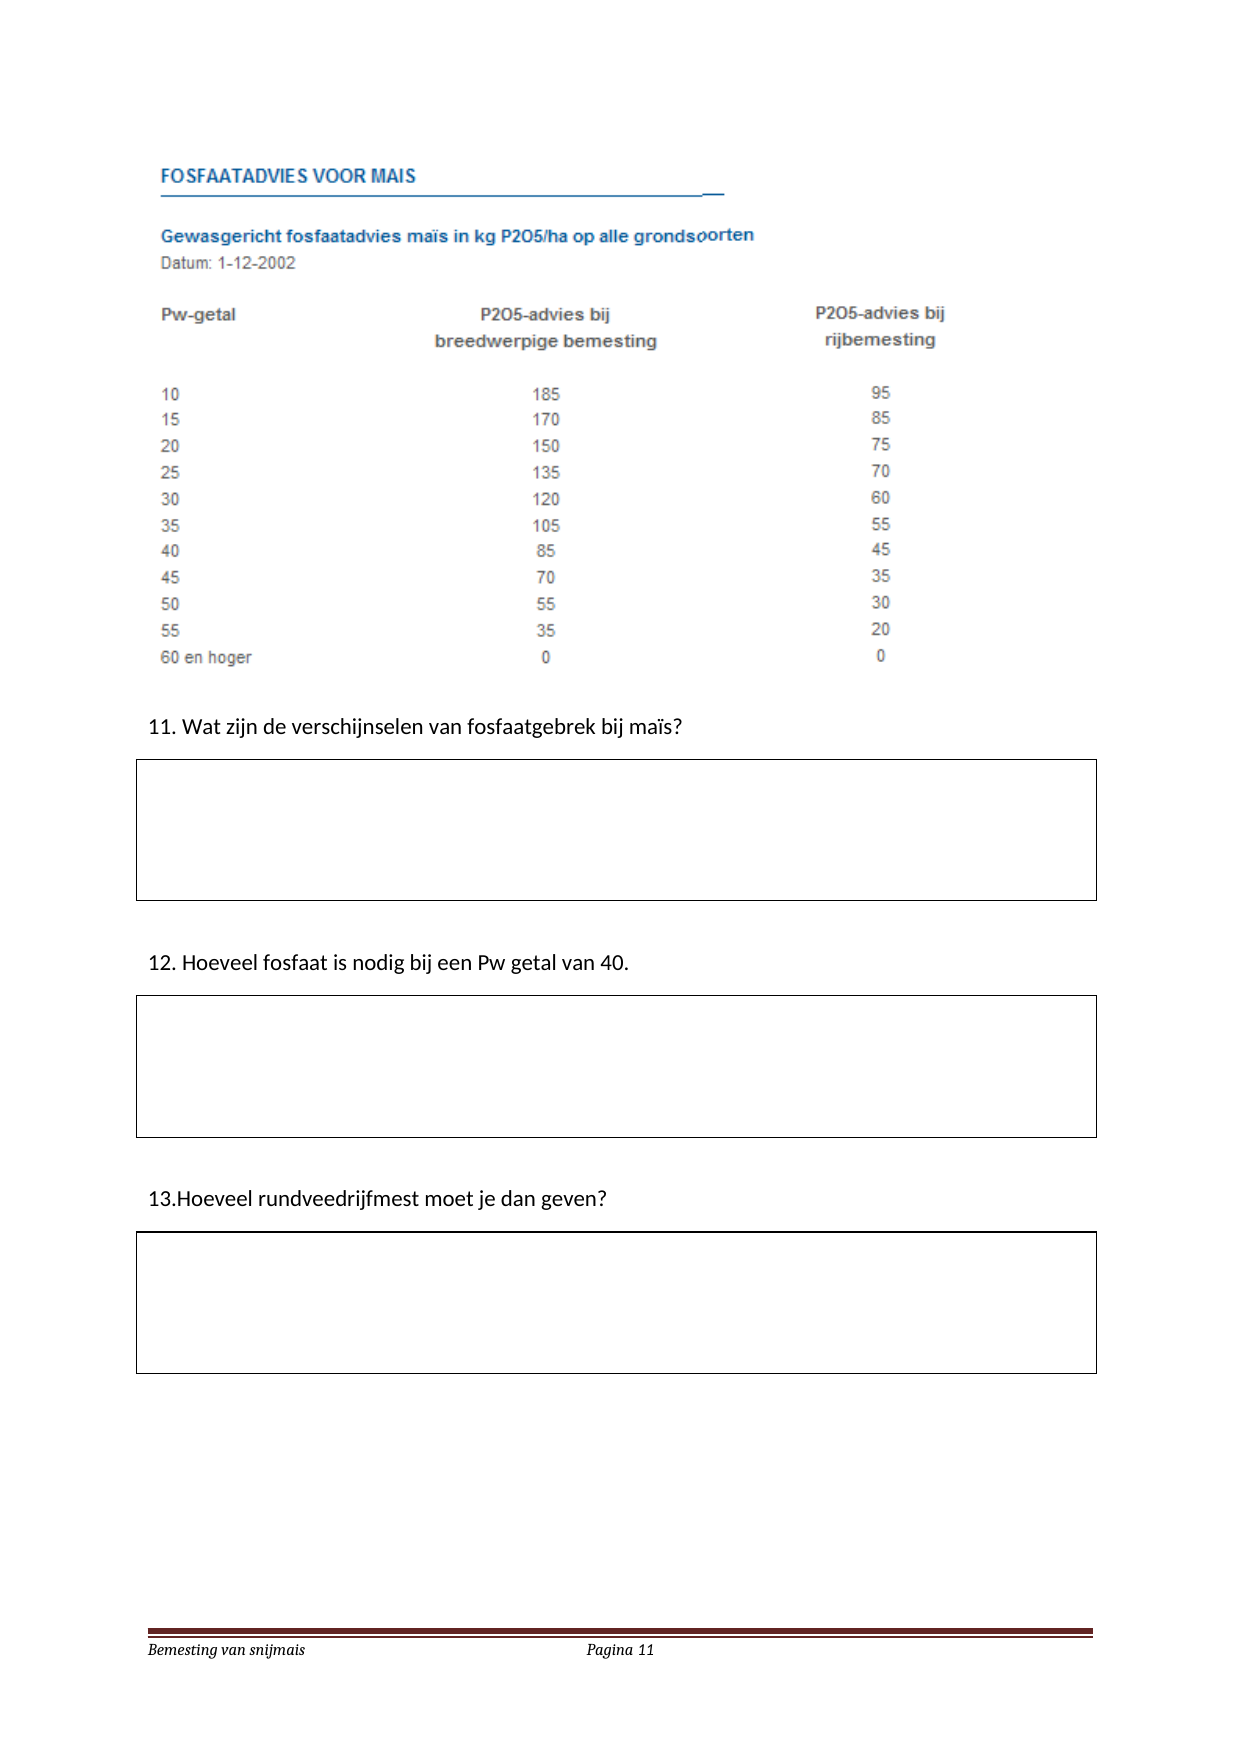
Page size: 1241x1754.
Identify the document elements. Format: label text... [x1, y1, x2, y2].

table_header [137, 996, 1096, 1137]
text 12. Hoeveel fosfaat is nodig bij een Pw getal van 40. [148, 948, 1093, 976]
text 13.Hoeveel rundveedrijfmest moet je dan geven? [148, 1184, 1093, 1212]
table_header [137, 760, 1096, 900]
picture [147, 147, 986, 687]
text 11. Wat zijn de verschijnselen van fosfaatgebrek bij maïs? [148, 712, 1093, 740]
table_header [137, 1233, 1096, 1373]
